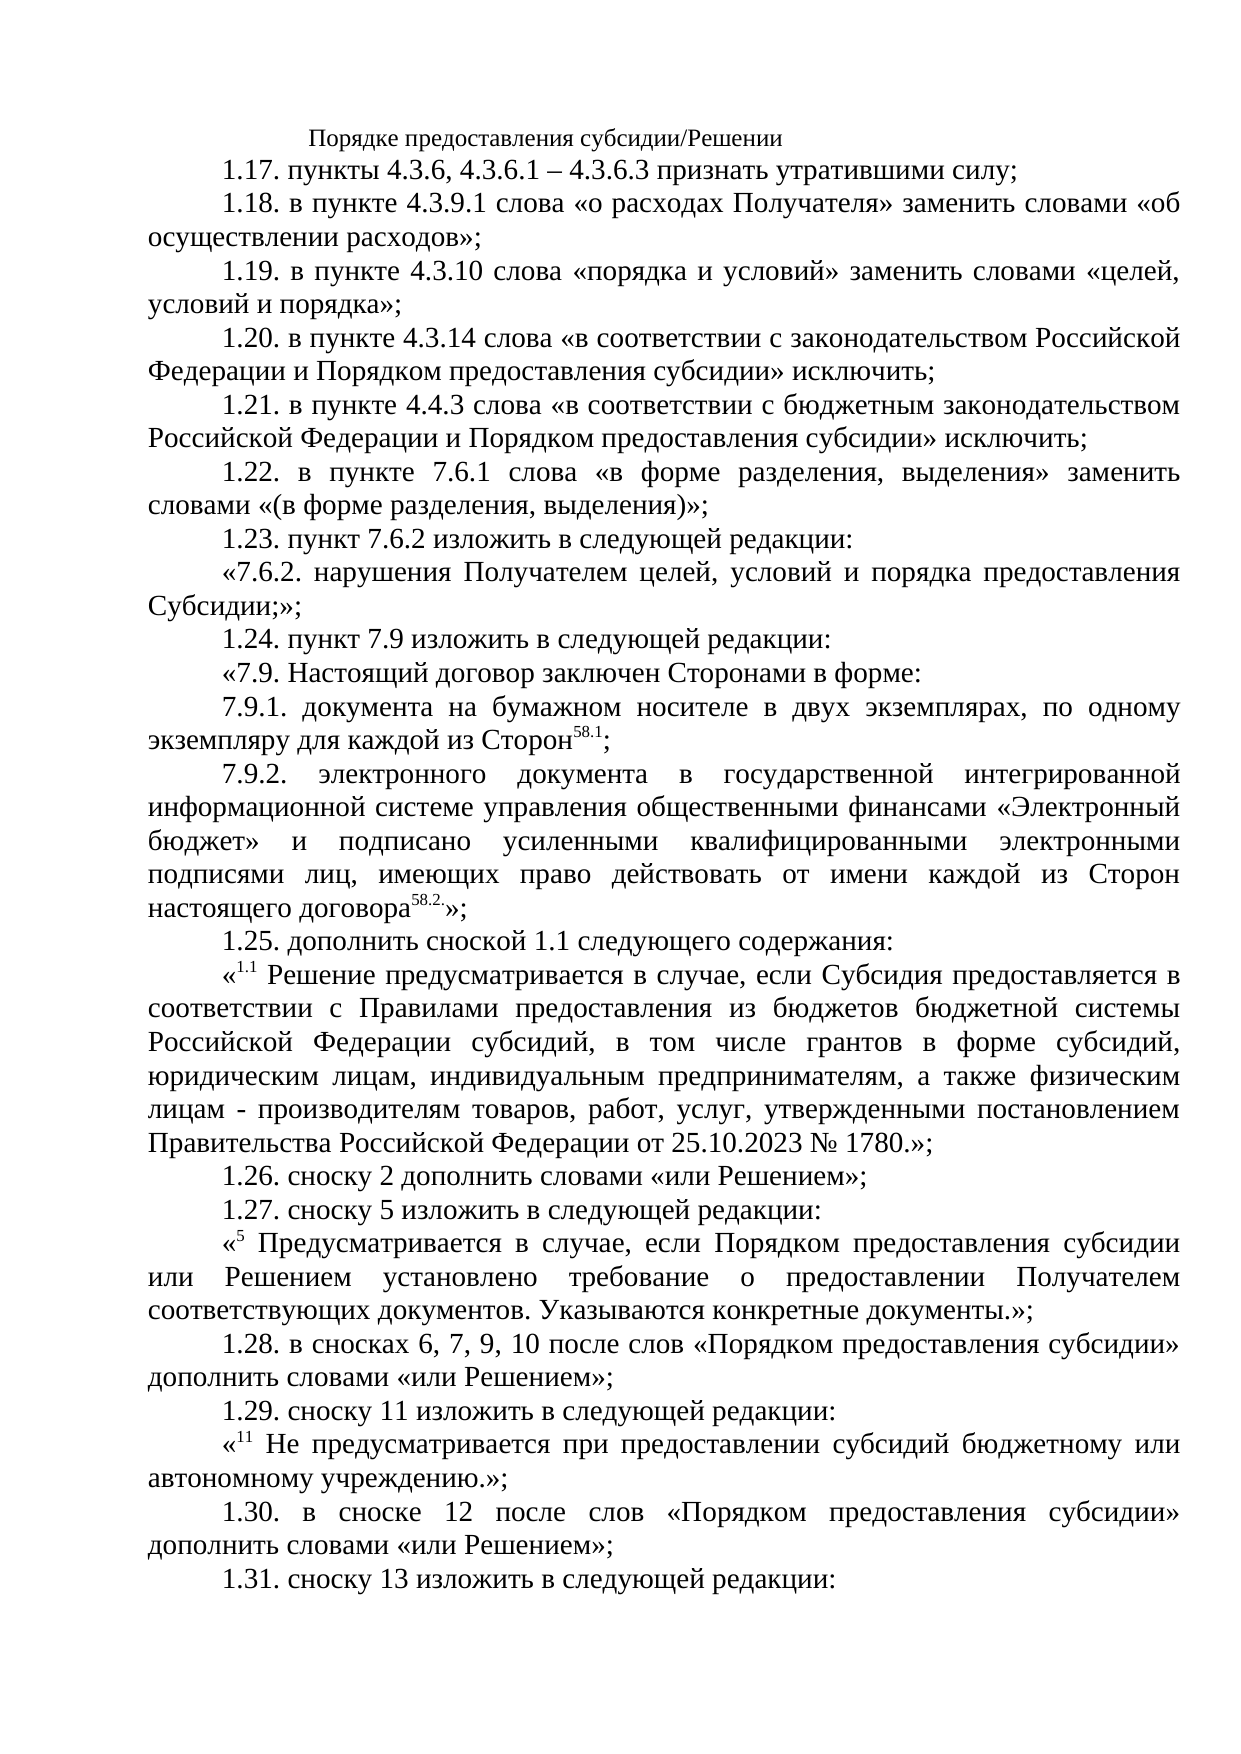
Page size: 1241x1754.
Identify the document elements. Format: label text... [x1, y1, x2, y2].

text 1.28. в сносках 6, 7, 9, 10 после слов «Порядком предоставления субсидии» дополнить словами «или Решением»; [148, 1326, 1181, 1393]
text «5 Предусматривается в случае, если Порядком предоставления субсидии или Решением установлено требование о предоставлении Получателем соответствующих документов. Указываются конкретные документы.»; [148, 1225, 1181, 1326]
text 7.9.1. документа на бумажном носителе в двух экземплярах, по одному экземпляру для каждой из Сторон58.1; [148, 689, 1181, 756]
text 1.19. в пункте 4.3.10 слова «порядка и условий» заменить словами «целей, условий и порядка»; [148, 253, 1181, 320]
text 1.22. в пункте 7.6.1 слова «в форме разделения, выделения» заменить словами «(в форме разделения, выделения)»; [148, 454, 1181, 521]
text «7.6.2. нарушения Получателем целей, условий и порядка предоставления Субсидии;»; [148, 554, 1181, 622]
text 1.25. дополнить сноской 1.1 следующего содержания: [148, 923, 1181, 957]
text 1.18. в пункте 4.3.9.1 слова «о расходах Получателя» заменить словами «об осуществлении расходов»; [148, 186, 1181, 253]
text 7.9.2. электронного документа в государственной интегрированной информационной системе управления общественными финансами «Электронный бюджет» и подписано усиленными квалифицированными электронными подписями лиц, имеющих право действовать от имени каждой из Сторон настоящего договора58.2.»; [148, 756, 1181, 923]
text 1.17. пункты 4.3.6, 4.3.6.1 – 4.3.6.3 признать утратившими силу; [148, 152, 1181, 186]
text Порядке предоставления субсидии/Решении [148, 123, 1181, 152]
text 1.30. в сноске 12 после слов «Порядком предоставления субсидии» дополнить словами «или Решением»; [148, 1494, 1181, 1561]
text «1.1 Решение предусматривается в случае, если Субсидия предоставляется в соответствии с Правилами предоставления из бюджетов бюджетной системы Российской Федерации субсидий, в том числе грантов в форме субсидий, юридическим лицам, индивидуальным предпринимателям, а также физическим лицам - производителям товаров, работ, услуг, утвержденными постановлением Правительства Российской Федерации от 25.10.2023 № 1780.»; [148, 957, 1181, 1158]
text 1.23. пункт 7.6.2 изложить в следующей редакции: [148, 521, 1181, 554]
text 1.24. пункт 7.9 изложить в следующей редакции: [148, 622, 1181, 655]
text 1.21. в пункте 4.4.3 слова «в соответствии с бюджетным законодательством Российской Федерации и Порядком предоставления субсидии» исключить; [148, 387, 1181, 454]
text 1.31. сноску 13 изложить в следующей редакции: [148, 1561, 1181, 1594]
text 1.27. сноску 5 изложить в следующей редакции: [148, 1192, 1181, 1225]
text 1.20. в пункте 4.3.14 слова «в соответствии с законодательством Российской Федерации и Порядком предоставления субсидии» исключить; [148, 320, 1181, 387]
text 1.26. сноску 2 дополнить словами «или Решением»; [148, 1158, 1181, 1192]
text 1.29. сноску 11 изложить в следующей редакции: [148, 1393, 1181, 1427]
text «7.9. Настоящий договор заключен Сторонами в форме: [148, 655, 1181, 689]
text «11 Не предусматривается при предоставлении субсидий бюджетному или автономному учреждению.»; [148, 1427, 1181, 1494]
